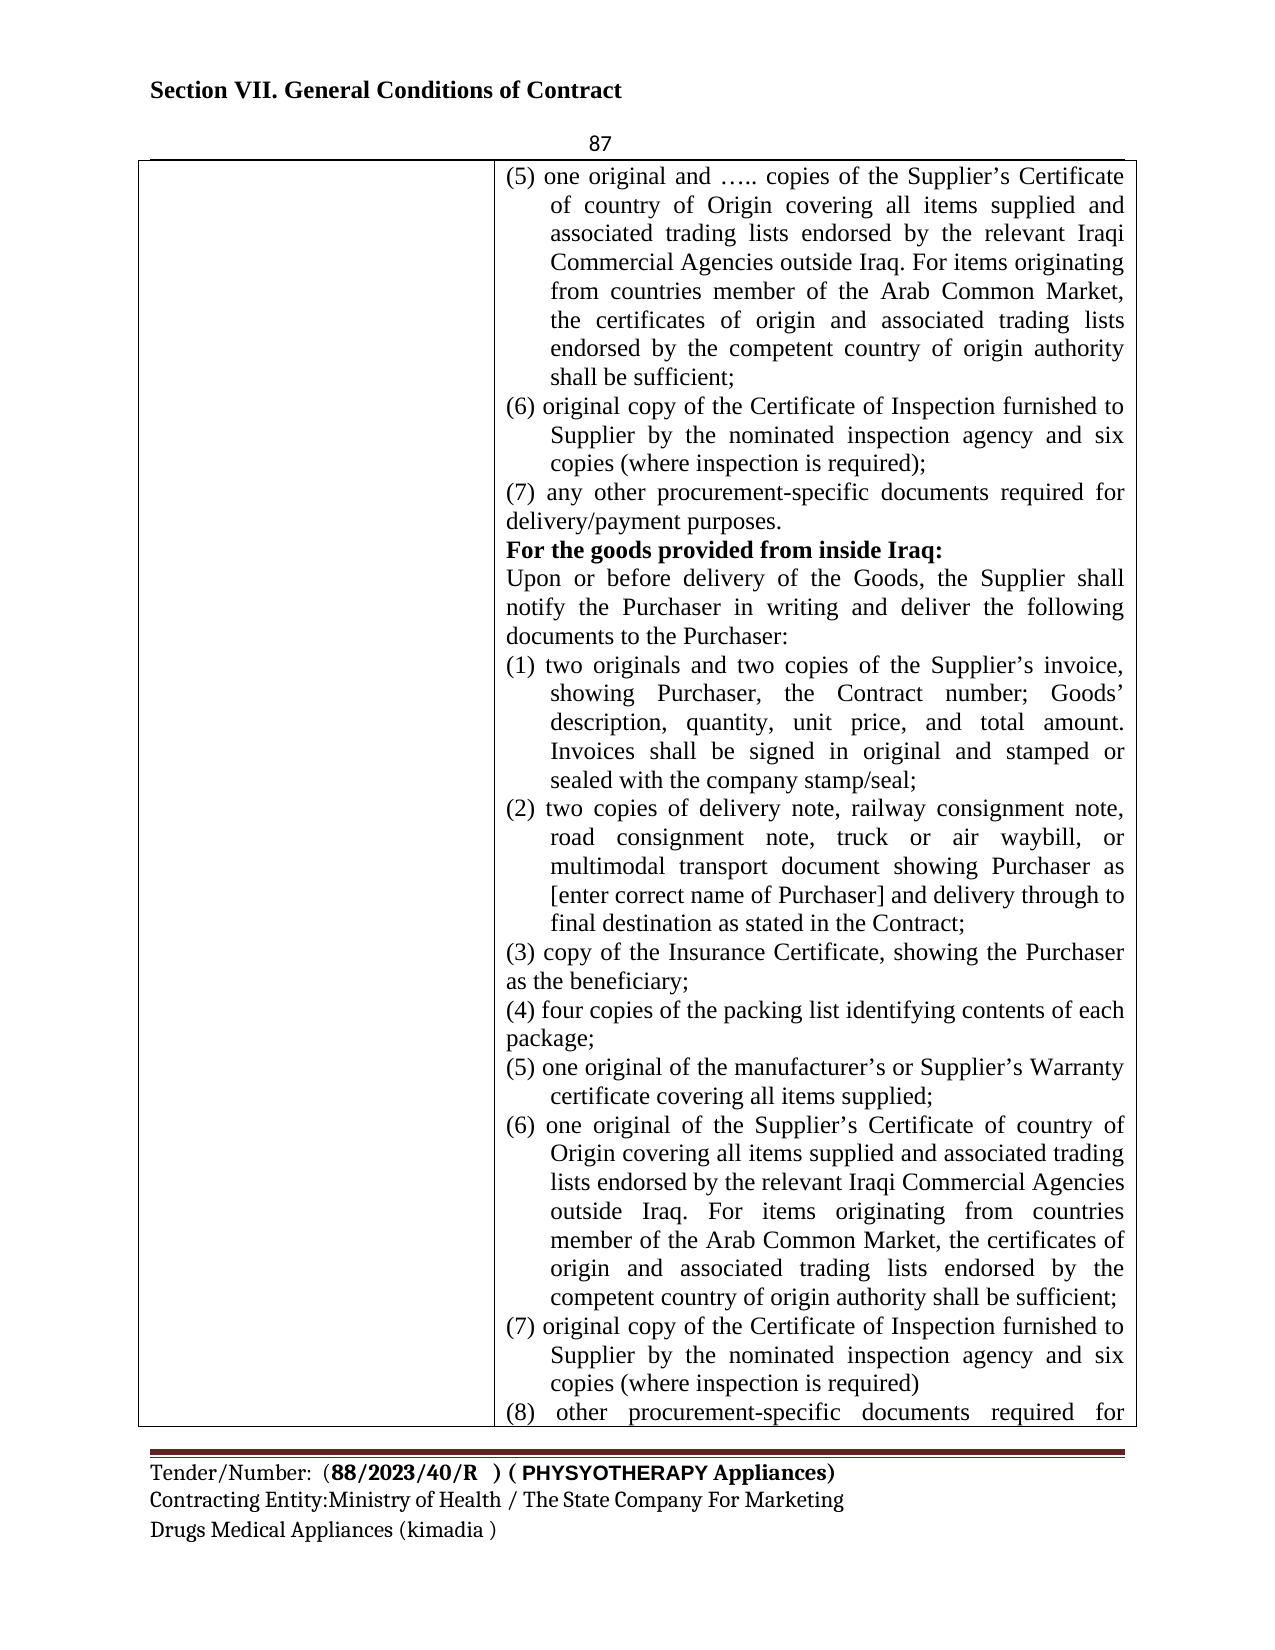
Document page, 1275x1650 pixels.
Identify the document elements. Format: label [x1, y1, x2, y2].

table_header [495, 161, 1136, 1426]
table_header [139, 161, 494, 1426]
